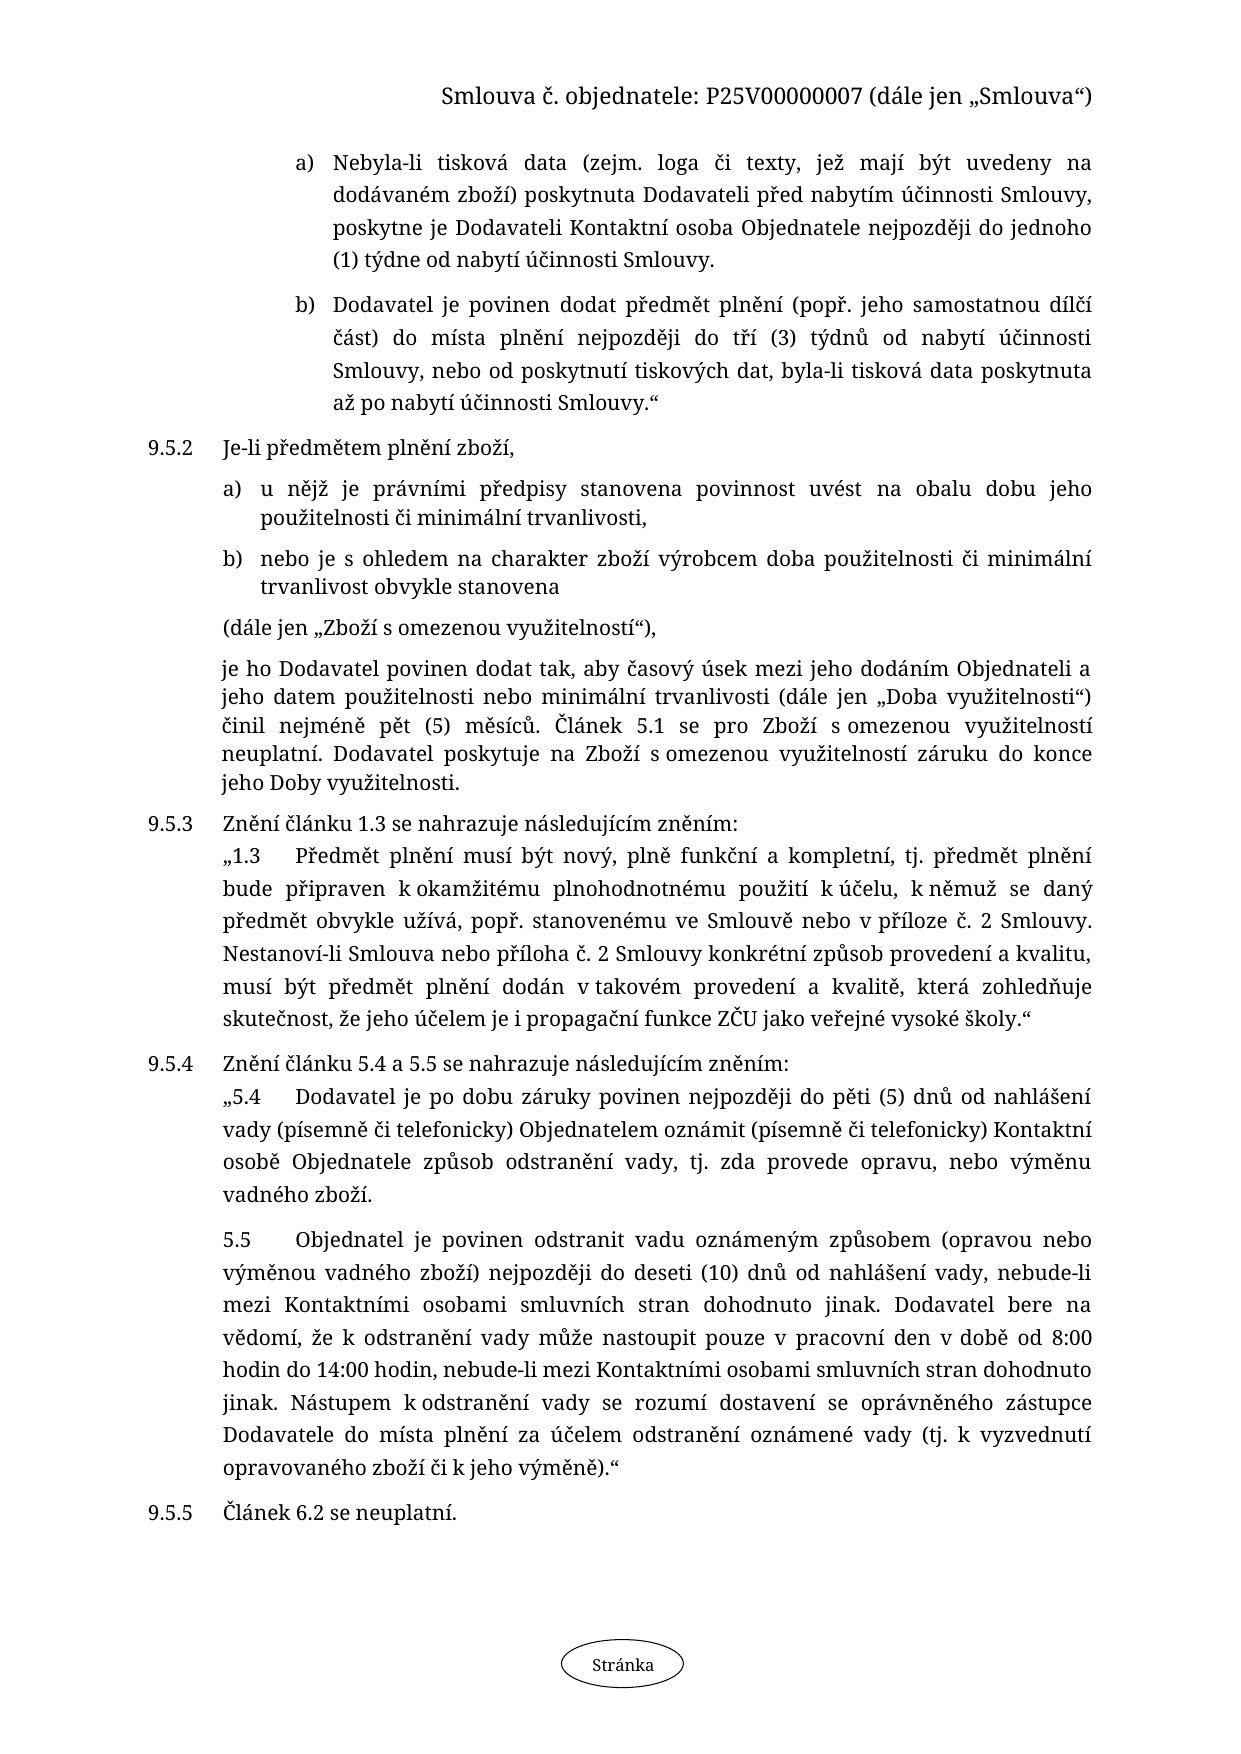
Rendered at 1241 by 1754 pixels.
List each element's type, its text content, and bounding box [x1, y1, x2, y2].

list u nějž je právními předpisy stanovena povinnost uvést na obalu dobu jeho použitelnosti či minimální trvanlivosti, [223, 474, 1093, 531]
list Nebyla-li tisková data (zejm. loga či texty, jež mají být uvedeny na dodávaném zboží) poskytnuta Dodavateli před nabytím účinnosti Smlouvy, poskytne je Dodavateli Kontaktní osoba Objednatele nejpozději do jednoho (1) týdne od nabytí účinnosti Smlouvy. [295, 148, 1093, 274]
text (dále jen „Zboží s omezenou využitelností“), [223, 613, 1093, 642]
list Znění článku 1.3 se nahrazuje následujícím zněním: [148, 809, 1093, 837]
list 5.5 Objednatel je povinen odstranit vadu oznámeným způsobem (opravou nebo výměnou vadného zboží) nejpozději do deseti (10) dnů od nahlášení vady, nebude-li mezi Kontaktními osobami smluvních stran dohodnuto jinak. Dodavatel bere na vědomí, že k odstranění vady může nastoupit pouze v pracovní den v době od 8:00 hodin do 14:00 hodin, nebude-li mezi Kontaktními osobami smluvních stran dohodnuto jinak. Nástupem k odstranění vady se rozumí dostavení se oprávněného zástupce Dodavatele do místa plnění za účelem odstranění oznámené vady (tj. k vyzvednutí opravovaného zboží či k jeho výměně).“ [223, 1225, 1093, 1482]
list nebo je s ohledem na charakter zboží výrobcem doba použitelnosti či minimální trvanlivost obvykle stanovena [223, 544, 1093, 601]
list Dodavatel je povinen dodat předmět plnění (popř. jeho samostatnou dílčí část) do místa plnění nejpozději do tří (3) týdnů od nabytí účinnosti Smlouvy, nebo od poskytnutí tiskových dat, byla-li tisková data poskytnuta až po nabytí účinnosti Smlouvy.“ [295, 291, 1093, 417]
list Článek 6.2 se neuplatní. [148, 1498, 1093, 1527]
text je ho Dodavatel povinen dodat tak, aby časový úsek mezi jeho dodáním Objednateli a jeho datem použitelnosti nebo minimální trvanlivosti (dále jen „Doba využitelnosti“) činil nejméně pět (5) měsíců. Článek 5.1 se pro Zboží s omezenou využitelností neuplatní. Dodavatel poskytuje na Zboží s omezenou využitelností záruku do konce jeho Doby využitelnosti. [221, 654, 1093, 796]
list Znění článku 5.4 a 5.5 se nahrazuje následujícím zněním: [148, 1049, 1093, 1078]
list „5.4 Dodavatel je po dobu záruky povinen nejpozději do pěti (5) dnů od nahlášení vady (písemně či telefonicky) Objednatelem oznámit (písemně či telefonicky) Kontaktní osobě Objednatele způsob odstranění vady, tj. zda provede opravu, nebo výměnu vadného zboží. [223, 1082, 1093, 1208]
list Je-li předmětem plnění zboží, [148, 433, 1093, 462]
list „1.3 Předmět plnění musí být nový, plně funkční a kompletní, tj. předmět plnění bude připraven k okamžitému plnohodnotnému použití k účelu, k němuž se daný předmět obvykle užívá, popř. stanovenému ve Smlouvě nebo v příloze č. 2 Smlouvy. Nestanoví-li Smlouva nebo příloha č. 2 Smlouvy konkrétní způsob provedení a kvalitu, musí být předmět plnění dodán v takovém provedení a kvalitě, která zohledňuje skutečnost, že jeho účelem je i propagační funkce ZČU jako veřejné vysoké školy.“ [223, 841, 1093, 1033]
